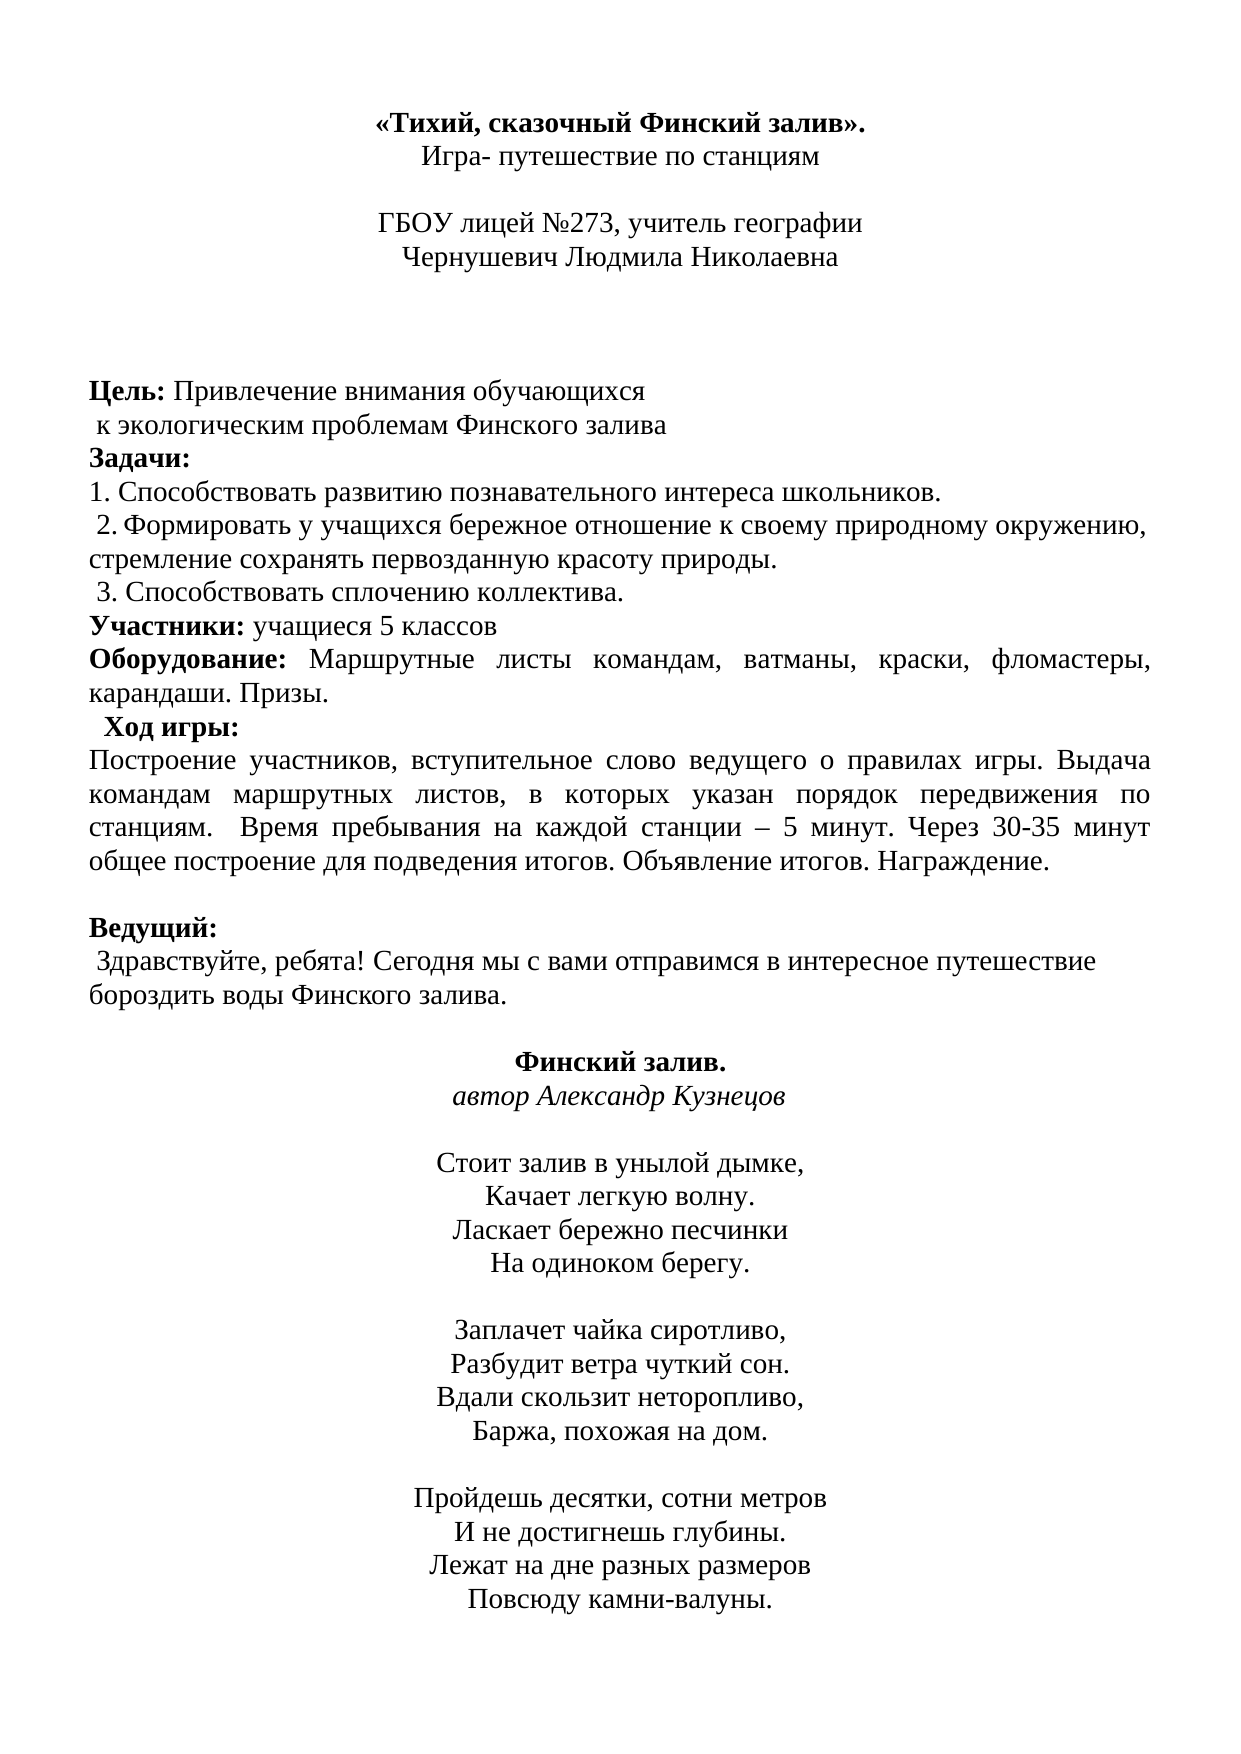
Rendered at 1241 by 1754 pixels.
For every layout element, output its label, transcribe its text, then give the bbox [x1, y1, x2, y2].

text ГБОУ лицей №273, учитель географии [89, 206, 1152, 239]
text Участники: учащиеся 5 классов [89, 608, 1152, 642]
text 3. Способствовать сплочению коллектива. [89, 574, 1152, 608]
text Заплачет чайка сиротливо, [89, 1312, 1152, 1346]
text Лежат на дне разных размеров [89, 1547, 1152, 1581]
text Ласкает бережно песчинки [89, 1212, 1152, 1245]
text Ведущий: [89, 910, 1152, 943]
text Чернушевич Людмила Николаевна [89, 239, 1152, 273]
text На одиноком берегу. [89, 1245, 1152, 1279]
text 2. Формировать у учащихся бережное отношение к своему природному окружению, стремление сохранять первозданную красоту природы. [89, 507, 1152, 574]
text Здравствуйте, ребята! Сегодня мы с вами отправимся в интересное путешествие бороздить воды Финского залива. [89, 943, 1152, 1011]
text «Тихий, сказочный Финский залив». [89, 105, 1152, 138]
text Пройдешь десятки, сотни метров [89, 1480, 1152, 1514]
text И не достигнешь глубины. [89, 1514, 1152, 1547]
text Построение участников, вступительное слово ведущего о правилах игры. Выдача командам маршрутных листов, в которых указан порядок передвижения по станциям. Время пребывания на каждой станции – 5 минут. Через 30-35 минут общее построение для подведения итогов. Объявление итогов. Награждение. [89, 742, 1152, 876]
text Разбудит ветра чуткий сон. [89, 1346, 1152, 1379]
text Баржа, похожая на дом. [89, 1413, 1152, 1447]
text Игра- путешествие по станциям [89, 138, 1152, 172]
text Качает легкую волну. [89, 1178, 1152, 1212]
text Цель: Привлечение внимания обучающихся [89, 373, 1152, 407]
text к экологическим проблемам Финского залива [89, 407, 1152, 440]
text Вдали скользит неторопливо, [89, 1379, 1152, 1413]
text Оборудование: Маршрутные листы командам, ватманы, краски, фломастеры, карандаши. Призы. [89, 642, 1152, 709]
text Задачи: [89, 440, 1152, 474]
text Повсюду камни-валуны. [89, 1581, 1152, 1614]
text автор Александр Кузнецов [89, 1078, 1152, 1111]
text Стоит залив в унылой дымке, [89, 1145, 1152, 1178]
text Финский залив. [89, 1044, 1152, 1078]
text Ход игры: [89, 709, 1152, 742]
text 1. Способствовать развитию познавательного интереса школьников. [89, 474, 1152, 507]
